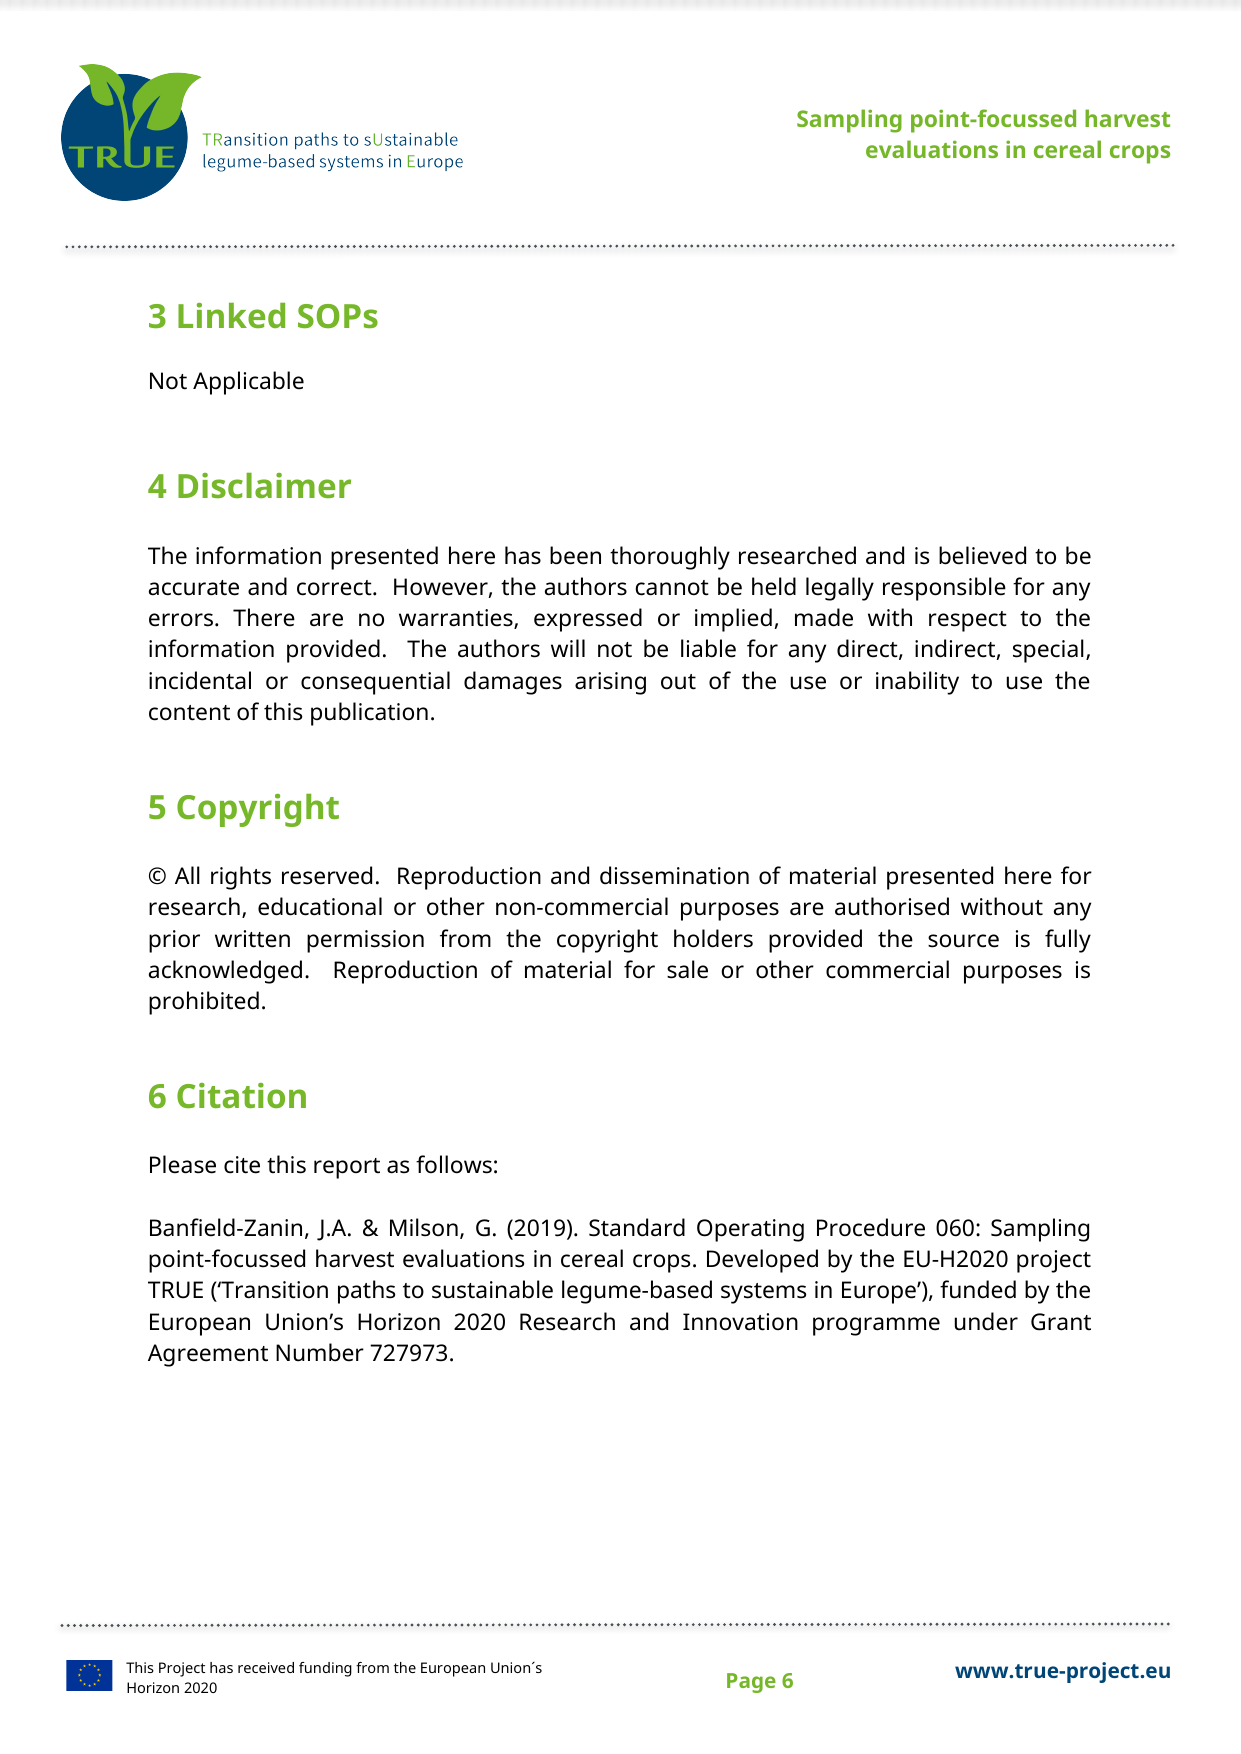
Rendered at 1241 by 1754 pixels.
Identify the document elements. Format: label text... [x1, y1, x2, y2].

text © All rights reserved. Reproduction and dissemination of material presented here for research, educational or other non-commercial purposes are authorised without any prior written permission from the copyright holders provided the source is fully acknowledged. Reproduction of material for sale or other commercial purposes is prohibited. [148, 860, 1092, 1016]
picture [61, 64, 463, 201]
subtitle 4 Disclaimer [148, 463, 1092, 508]
subtitle 5 Copyright [148, 783, 1092, 829]
subtitle 6 Citation [148, 1073, 1092, 1118]
text The information presented here has been thoroughly researched and is believed to be accurate and correct. However, the authors cannot be held legally responsible for any errors. There are no warranties, expressed or implied, made with respect to the information provided. The authors will not be liable for any direct, indirect, special, incidental or consequential damages arising out of the use or inability to use the content of this publication. [148, 540, 1092, 727]
text Please cite this report as follows: [148, 1149, 1092, 1181]
text Not Applicable [148, 369, 1092, 394]
picture [66, 1660, 113, 1691]
text Banfield-Zanin, J.A. & Milson, G. (2019). Standard Operating Procedure 060: Sampling point-focussed harvest evaluations in cereal crops. Developed by the EU-H2020 project TRUE (‘Transition paths to sustainable legume-based systems in Europe’), funded by the European Union’s Horizon 2020 Research and Innovation programme under Grant Agreement Number 727973. [148, 1212, 1092, 1368]
subtitle 3 Linked SOPs [148, 293, 1092, 338]
